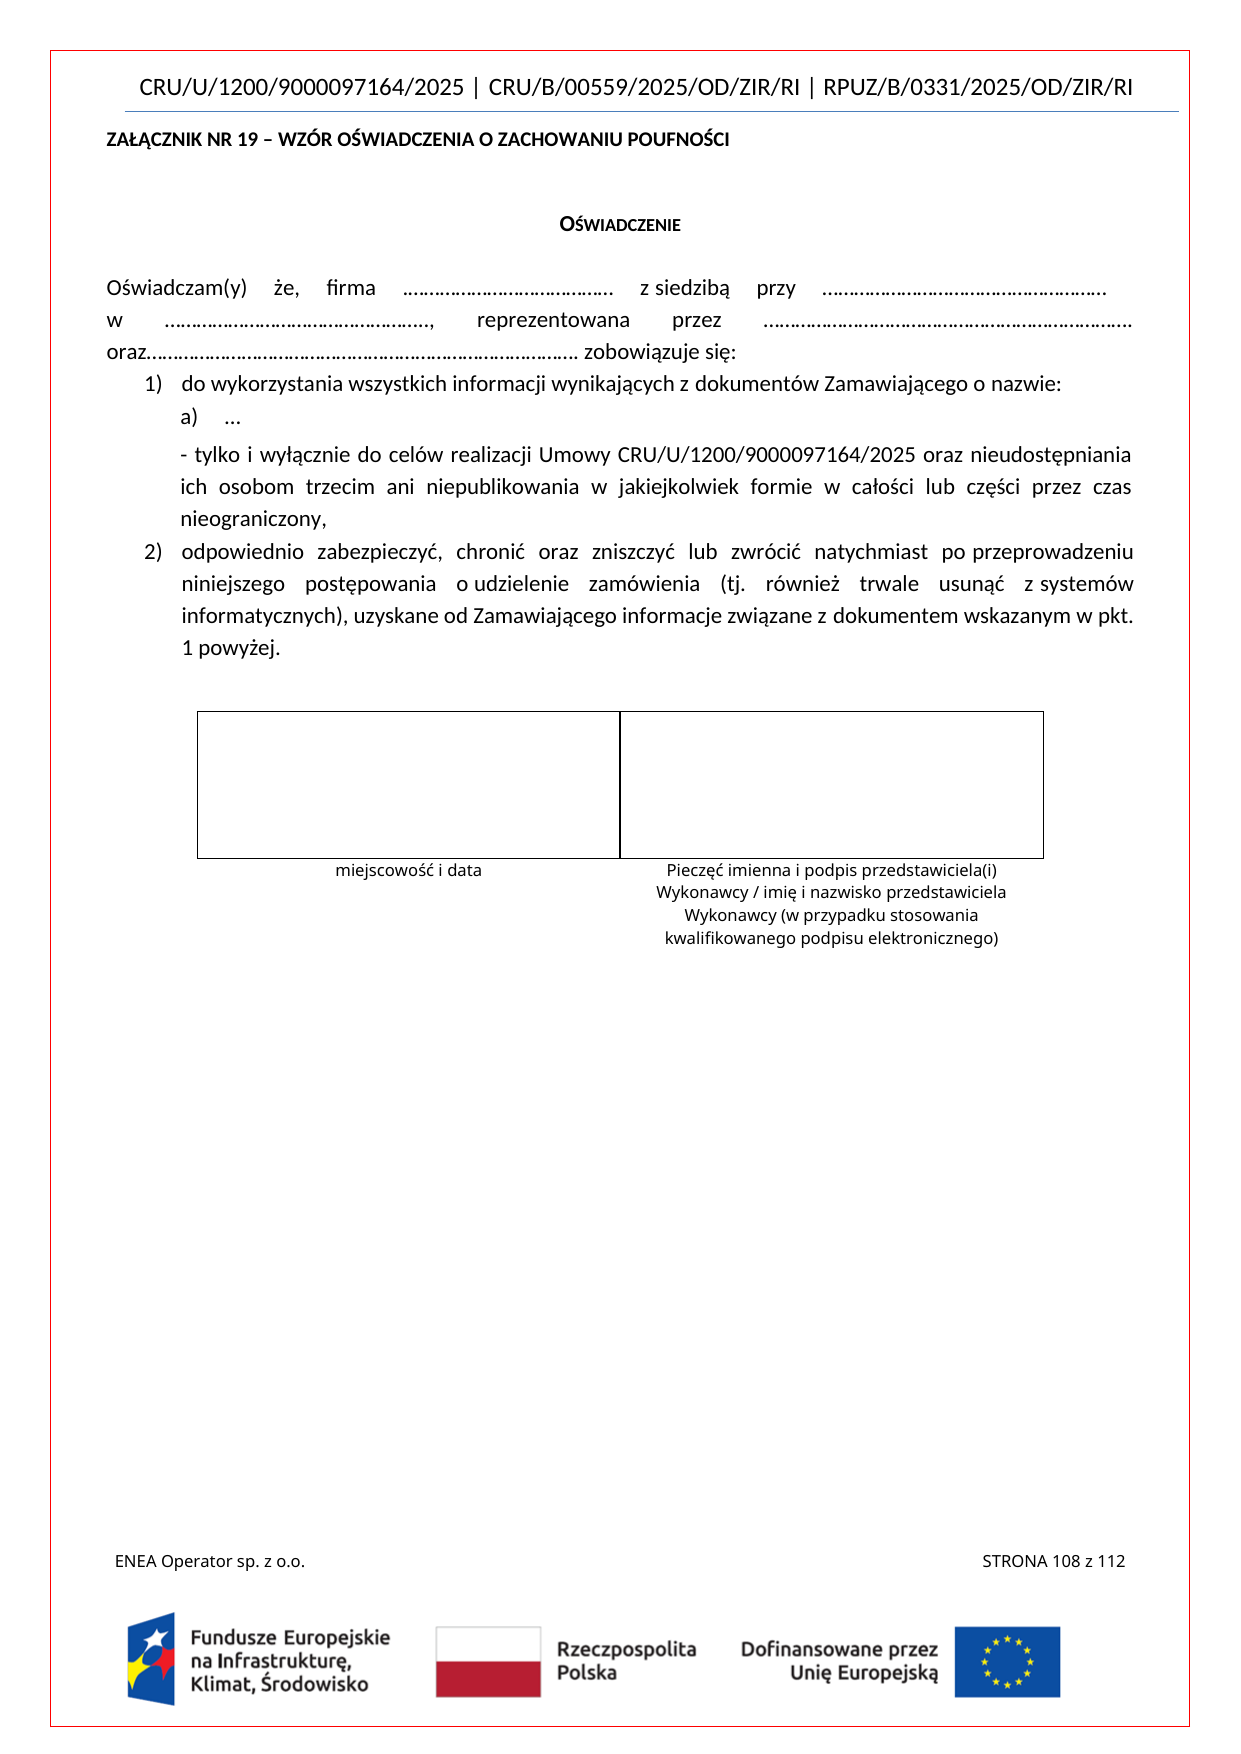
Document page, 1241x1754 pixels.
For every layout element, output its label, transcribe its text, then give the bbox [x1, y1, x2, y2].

text ZAŁĄCZNIK NR 19 – WZÓR OŚWIADCZENIA O ZACHOWANIU POUFNOŚCI [106, 126, 1134, 152]
table_cell Pieczęć imienna i podpis przedstawiciela(i) Wykonawcy / imię i nazwisko przedstawiciela Wykonawcy (w przypadku stosowania kwalifikowanego podpisu elektronicznego) [620, 859, 1043, 949]
table_header [198, 712, 619, 857]
table_cell miejscowość i data [197, 859, 620, 949]
title Oświadczenie [106, 209, 1134, 237]
title odpowiednio zabezpieczyć, chronić oraz zniszczyć lub zwrócić natychmiast po przeprowadzeniu niniejszego postępowania o udzielenie zamówienia (tj. również trwale usunąć z systemów informatycznych), uzyskane od Zamawiającego informacje związane z dokumentem wskazanym w pkt. 1 powyżej. [144, 537, 1134, 661]
title … [180, 402, 1134, 430]
table_header [621, 712, 1043, 857]
title - tylko i wyłącznie do celów realizacji Umowy CRU/U/1200/9000097164/2025 oraz nieudostępniania ich osobom trzecim ani niepublikowania w jakiejkolwiek formie w całości lub części przez czas nieograniczony, [180, 440, 1134, 533]
title Oświadczam(y) że, firma .………………………………… z siedzibą przy ……………………………………………… w ………………………………………….., reprezentowana przez ……………………………………………………………. oraz………………………………………………………………………. zobowiązuje się: [106, 273, 1134, 365]
picture [106, 1589, 1074, 1726]
title do wykorzystania wszystkich informacji wynikających z dokumentów Zamawiającego o nazwie: [144, 369, 1134, 398]
